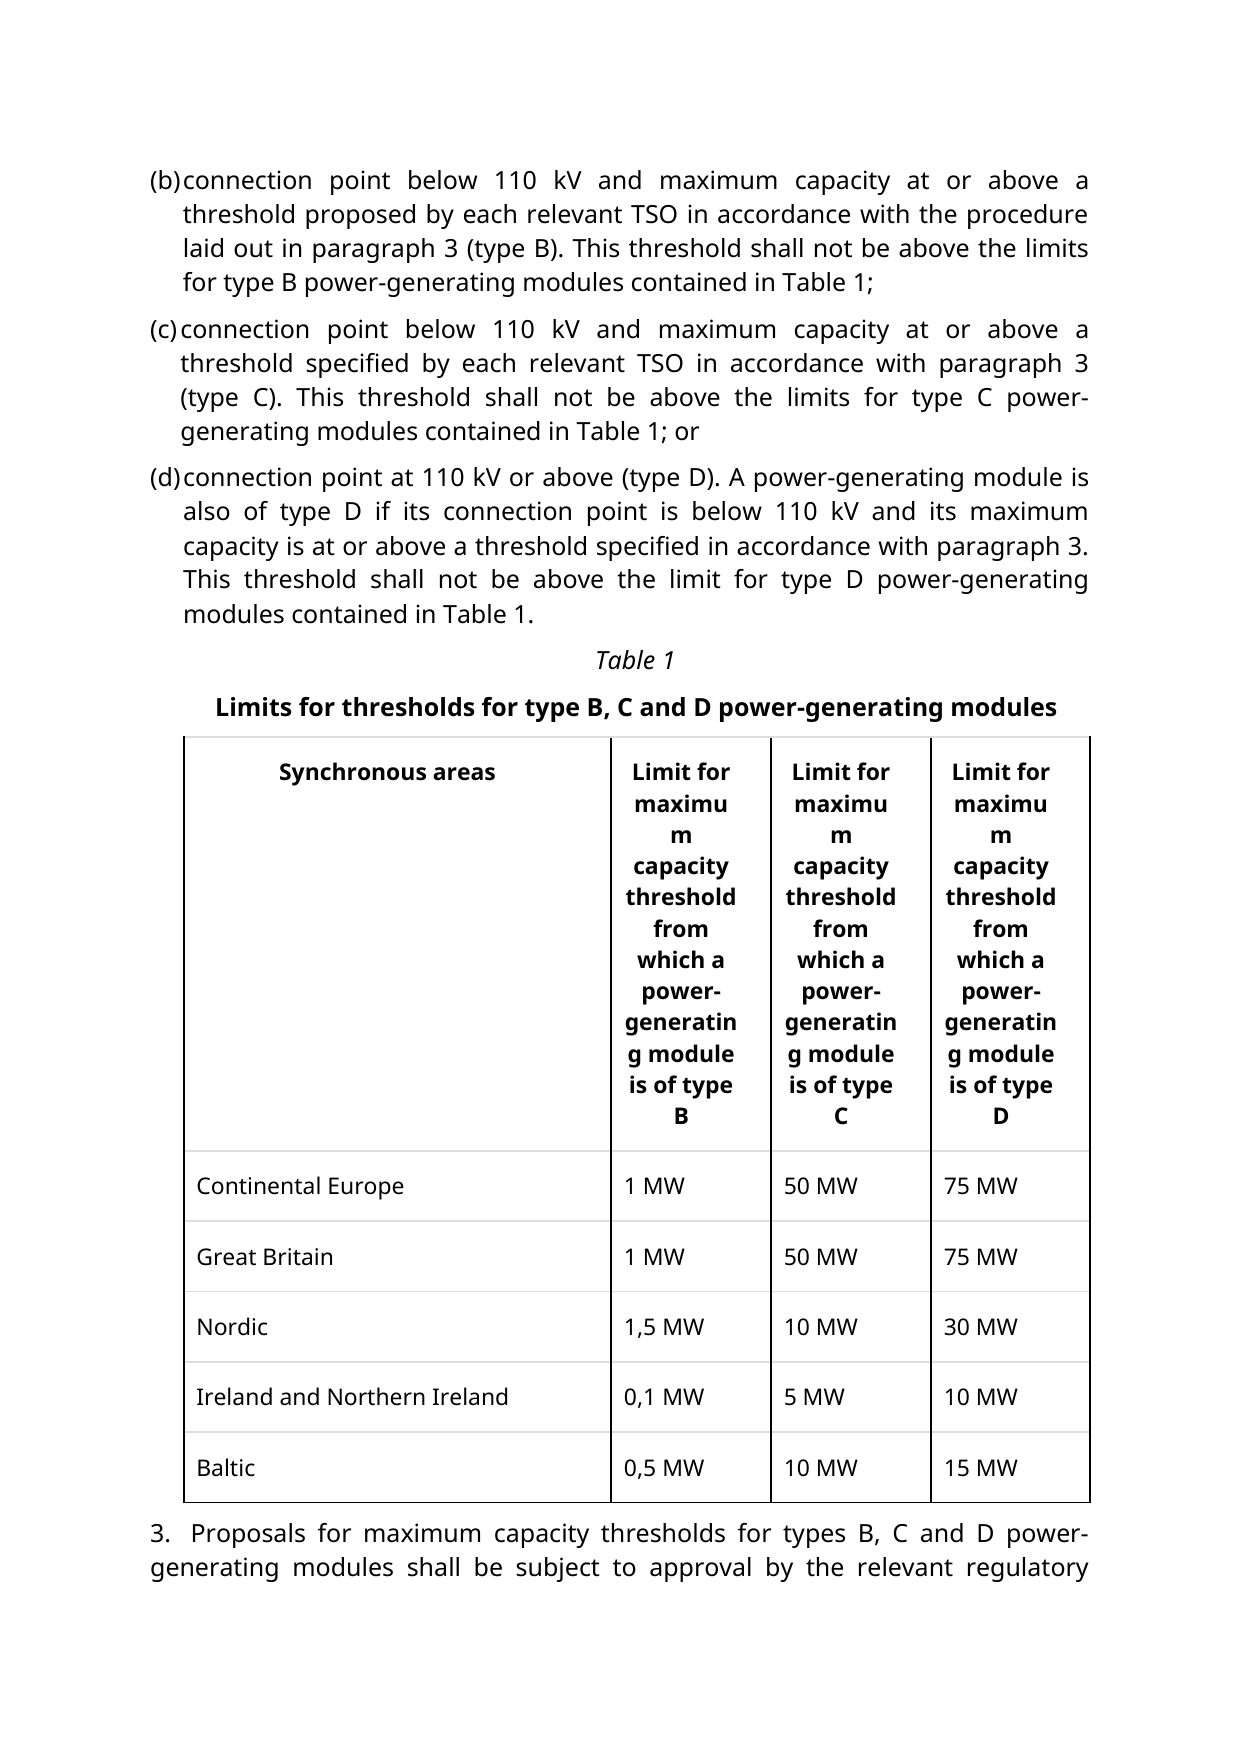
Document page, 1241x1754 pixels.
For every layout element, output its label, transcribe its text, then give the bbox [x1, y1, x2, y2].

table_header (d) [150, 448, 183, 1503]
table_header connection point at 110 kV or above (type D). A power-generating module is also of type D if its connection point is below 110 kV and its maximum capacity is at or above a threshold specified in accordance with paragraph 3. This threshold shall not be above the limit for type D power-generating modules contained in Table 1. Table 1 Limits for thresholds for type B, C and D power-generating modules [183, 448, 1090, 736]
table_header connection point below 110 kV and maximum capacity at or above a threshold specified by each relevant TSO in accordance with paragraph 3 (type C). This threshold shall not be above the limits for type C power-generating modules contained in Table 1; or [180, 299, 1090, 447]
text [150, 1516, 1090, 1584]
table_header (b) [150, 150, 183, 299]
table_header connection point below 110 kV and maximum capacity at or above a threshold proposed by each relevant TSO in accordance with the procedure laid out in paragraph 3 (type B). This threshold shall not be above the limits for type B power-generating modules contained in Table 1; [183, 150, 1090, 299]
table_header (c) [150, 299, 180, 447]
